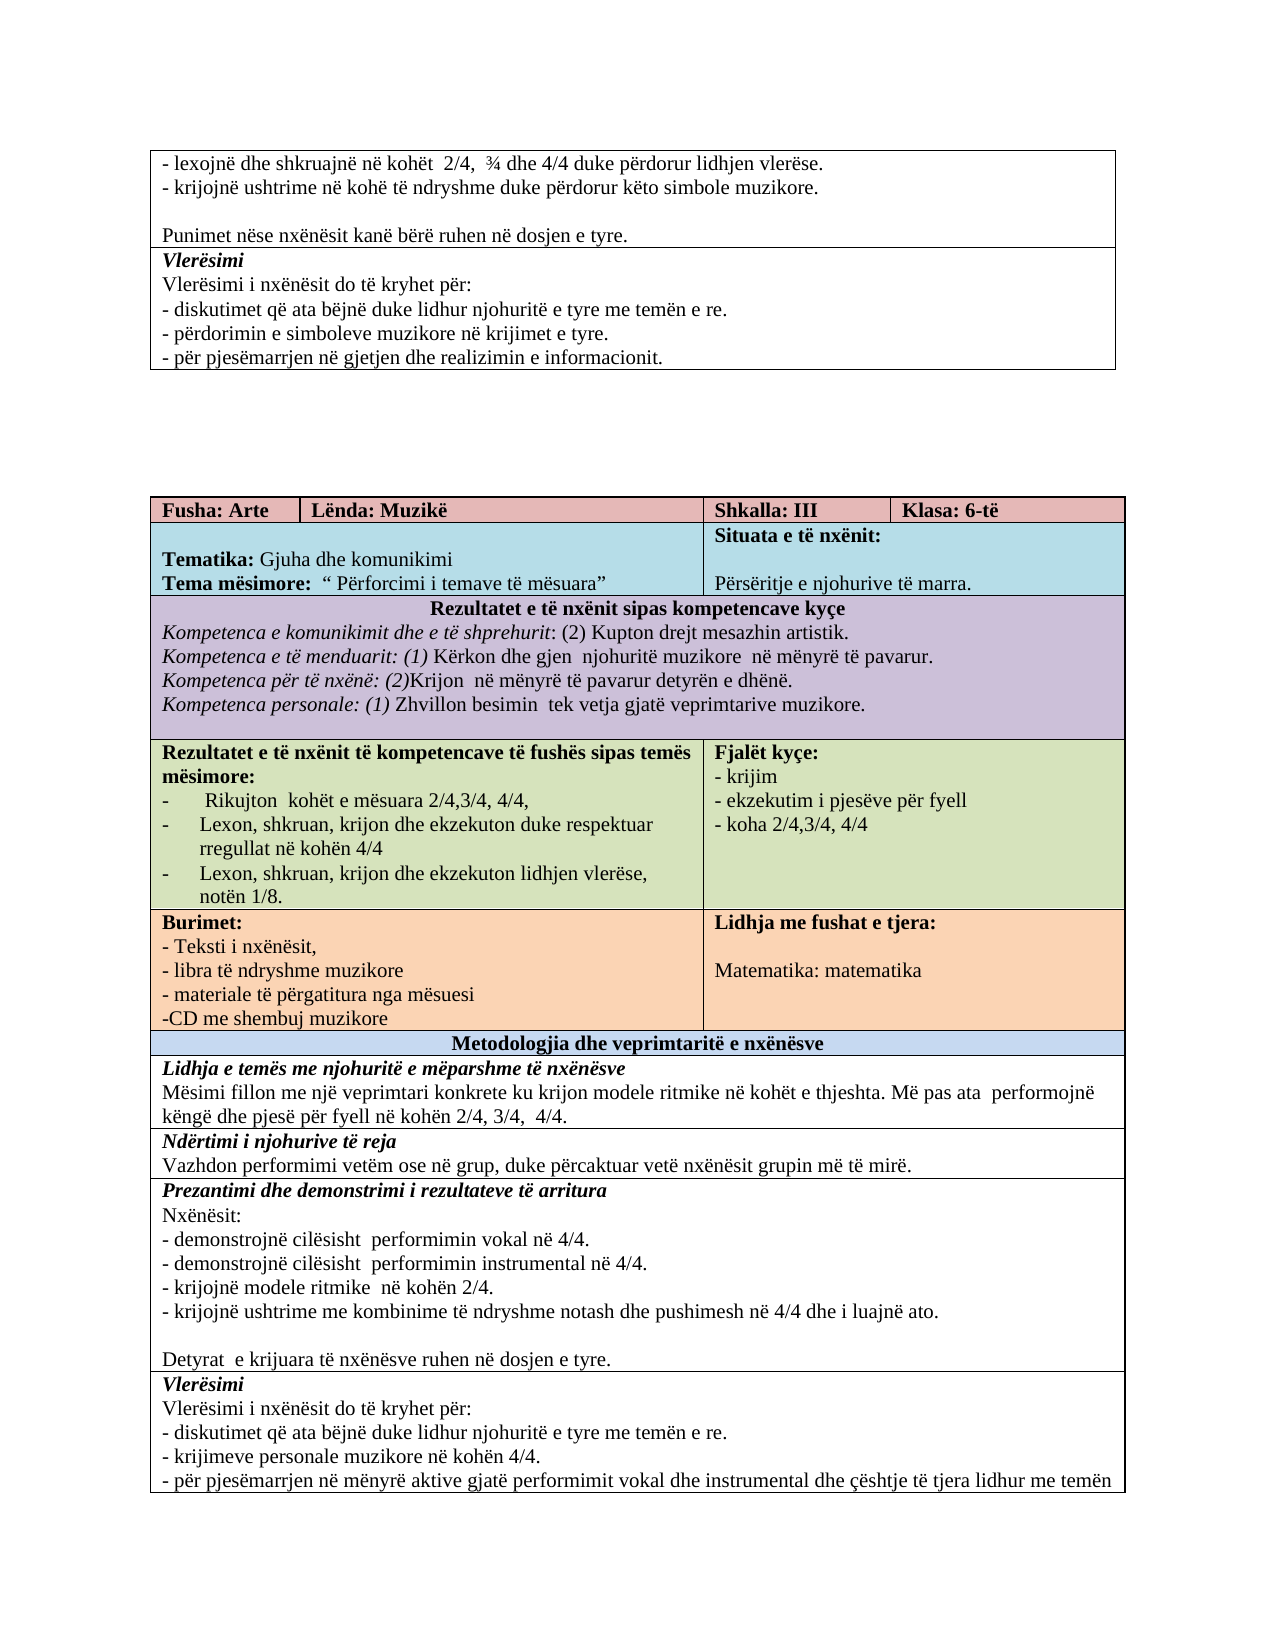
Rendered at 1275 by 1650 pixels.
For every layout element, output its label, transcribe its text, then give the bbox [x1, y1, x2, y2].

table_cell Tematika: Gjuha dhe komunikimi Tema mësimore: “ Përforcimi i temave të mësuara” [151, 523, 703, 595]
table_cell Rezultatet e të nxënit të kompetencave të fushës sipas temës mësimore: Rikujton kohët e mësuara 2/4,3/4, 4/4, Lexon, shkruan, krijon dhe ekzekuton duke respektuar rregullat në kohën 4/4 Lexon, shkruan, krijon dhe ekzekuton lidhjen vlerëse, notën 1/8. [151, 740, 703, 908]
table_cell Lidhja me fushat e tjera: Matematika: matematika [704, 910, 1124, 1030]
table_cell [151, 1372, 1124, 1492]
table_header Klasa: 6-të [891, 498, 1124, 522]
table_cell Situata e të nxënit: Përsëritje e njohurive të marra. [704, 523, 1124, 595]
table_cell Metodologjia dhe veprimtaritë e nxënësve [151, 1031, 1124, 1055]
table_cell Rezultatet e të nxënit sipas kompetencave kyçe Kompetenca e komunikimit dhe e të shprehurit: (2) Kupton drejt mesazhin artistik. Kompetenca e të menduarit: (1) Kërkon dhe gjen njohuritë muzikore në mënyrë të pavarur. Kompetenca për të nxënë: (2)Krijon në mënyrë të pavarur detyrën e dhënë. Kompetenca personale: (1) Zhvillon besimin tek vetja gjatë veprimtarive muzikore. [151, 596, 1124, 739]
table_cell Ndërtimi i njohurive të reja Vazhdon performimi vetëm ose në grup, duke përcaktuar vetë nxënësit grupin më të mirë. [151, 1129, 1124, 1177]
table_cell Fjalët kyçe: - krijim - ekzekutim i pjesëve për fyell - koha 2/4,3/4, 4/4 [704, 740, 1124, 908]
table_cell Prezantimi dhe demonstrimi i rezultateve të arritura Nxënësit: - demonstrojnë cilësisht performimin vokal në 4/4. - demonstrojnë cilësisht performimin instrumental në 4/4. - krijojnë modele ritmike në kohën 2/4. - krijojnë ushtrime me kombinime të ndryshme notash dhe pushimesh në 4/4 dhe i luajnë ato. Detyrat e krijuara të nxënësve ruhen në dosjen e tyre. [151, 1179, 1124, 1371]
table_cell Vlerësimi Vlerësimi i nxënësit do të kryhet për: - diskutimet që ata bëjnë duke lidhur njohuritë e tyre me temën e re. - përdorimin e simboleve muzikore në krijimet e tyre. - për pjesëmarrjen në gjetjen dhe realizimin e informacionit. [151, 248, 1115, 369]
table_cell Lidhja e temës me njohuritë e mëparshme të nxënësve Mësimi fillon me një veprimtari konkrete ku krijon modele ritmike në kohët e thjeshta. Më pas ata performojnë këngë dhe pjesë për fyell në kohën 2/4, 3/4, 4/4. [151, 1056, 1124, 1128]
table_header Lënda: Muzikë [301, 498, 703, 522]
table_header Fusha: Arte [151, 498, 299, 522]
table_header Shkalla: III [704, 498, 890, 522]
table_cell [151, 151, 1115, 247]
table_cell Burimet: - Teksti i nxënësit, - libra të ndryshme muzikore - materiale të përgatitura nga mësuesi -CD me shembuj muzikore [151, 910, 703, 1030]
